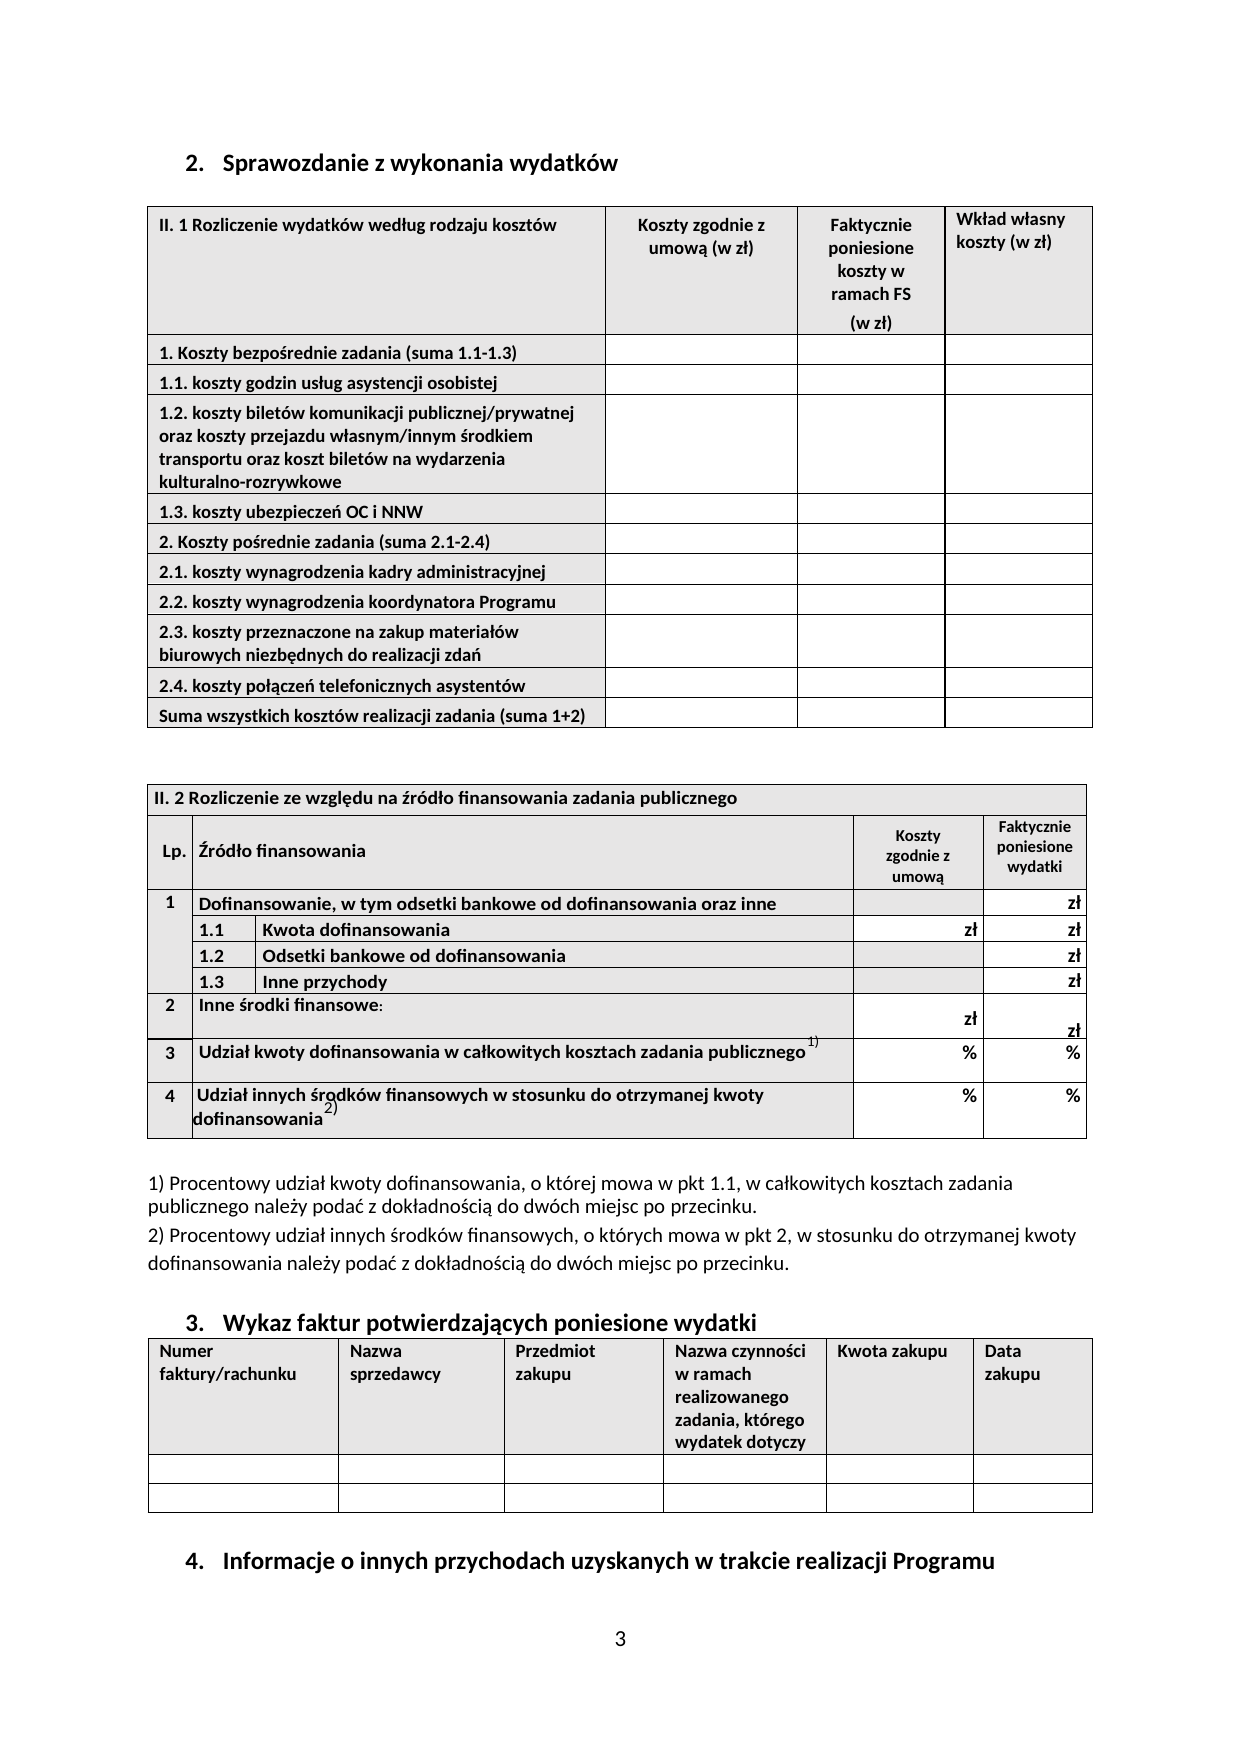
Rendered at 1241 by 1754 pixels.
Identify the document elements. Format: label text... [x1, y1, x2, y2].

table_header II. 2 Rozliczenie ze względu na źródło finansowania zadania publicznego [148, 785, 1086, 815]
table_cell [664, 1455, 826, 1483]
table_cell zł [984, 916, 1086, 941]
table_cell Udział kwoty dofinansowania w całkowitych kosztach zadania publicznego1) [193, 1039, 853, 1082]
table_cell zł [854, 916, 983, 941]
table_cell [946, 554, 1092, 583]
table_cell [798, 335, 944, 364]
table_cell 2 2 [148, 994, 192, 1038]
table_header Nazwa czynności w ramach realizowanego zadania, którego wydatek dotyczy [664, 1339, 826, 1454]
table_cell zł [984, 942, 1086, 967]
table_cell 1.1. koszty godzin usług asystencji osobistej [148, 365, 605, 394]
table_cell Udział innych środków finansowych w stosunku do otrzymanej kwoty dofinansowania2) [193, 1083, 853, 1138]
table_cell [946, 365, 1092, 394]
table_cell [854, 942, 983, 967]
table_cell zł [854, 994, 983, 1038]
table_cell 4 [148, 1083, 192, 1138]
table_cell [149, 1455, 338, 1483]
table_cell [606, 335, 797, 364]
table_cell Źródło finansowania [193, 816, 853, 889]
table_cell [606, 698, 797, 727]
table_cell [505, 1455, 663, 1483]
text dofinansowania należy podać z dokładnością do dwóch miejsc po przecinku. [148, 1251, 1093, 1275]
table_cell 2.1. koszty wynagrodzenia kadry administracyjnej [148, 554, 605, 583]
table_cell [798, 395, 944, 493]
table_cell 2.2. koszty wynagrodzenia koordynatora Programu [148, 585, 605, 613]
table_cell Odsetki bankowe od dofinansowania [256, 942, 853, 967]
subtitle Informacje o innych przychodach uzyskanych w trakcie realizacji Programu [185, 1545, 1093, 1576]
table_cell [946, 615, 1092, 667]
table_cell [505, 1484, 663, 1512]
table_cell Kwota dofinansowania [256, 916, 853, 941]
table_cell [827, 1484, 973, 1512]
table_cell [854, 890, 983, 915]
table_cell 1.1 [193, 916, 255, 941]
table_cell [606, 615, 797, 667]
table_cell Koszty zgodnie z umową [854, 816, 983, 889]
table_cell 1.2 [193, 942, 255, 967]
table_cell 2. Koszty pośrednie zadania (suma 2.1-2.4) [148, 524, 605, 553]
table_cell % [984, 1083, 1086, 1138]
table_header Data zakupu [974, 1339, 1092, 1454]
table_cell 1.3 [193, 968, 255, 993]
table_cell [606, 365, 797, 394]
table_cell Dofinansowanie, w tym odsetki bankowe od dofinansowania oraz inne przychody ogółem: [193, 890, 853, 915]
table_cell [974, 1455, 1092, 1483]
table_cell [946, 698, 1092, 727]
table_cell [798, 494, 944, 523]
table_cell 1 [148, 890, 192, 993]
table_cell [946, 494, 1092, 523]
table_cell [946, 585, 1092, 613]
table_header Kwota zakupu [827, 1339, 973, 1454]
table_cell % [854, 1039, 983, 1082]
table_cell [606, 554, 797, 583]
table_cell 1.2. koszty biletów komunikacji publicznej/prywatnej oraz koszty przejazdu własnym/innym środkiem transportu oraz koszt biletów na wydarzenia kulturalno-rozrywkowe [148, 395, 605, 493]
text 2) Procentowy udział innych środków finansowych, o których mowa w pkt 2, w stosunku do otrzymanej kwoty [148, 1223, 1093, 1247]
table_cell Suma wszystkich kosztów realizacji zadania (suma 1+2) [148, 698, 605, 727]
table_cell [798, 554, 944, 583]
table_header Wkład własny koszty (w zł) [946, 207, 1092, 334]
table_cell [606, 395, 797, 493]
table_cell Inne przychody [256, 968, 853, 993]
table_cell [798, 615, 944, 667]
table_cell [946, 335, 1092, 364]
table_cell Faktycznie poniesione wydatki [984, 816, 1086, 889]
table_cell [854, 968, 983, 993]
table_cell [798, 524, 944, 553]
table_cell [606, 524, 797, 553]
subtitle Sprawozdanie z wykonania wydatków [185, 148, 1093, 178]
table_header II. 1 Rozliczenie wydatków według rodzaju kosztów [148, 207, 605, 334]
subtitle Wykaz faktur potwierdzających poniesione wydatki [185, 1307, 1093, 1338]
table_cell 1. Koszty bezpośrednie zadania (suma 1.1-1.3) [148, 335, 605, 364]
table_cell zł [984, 890, 1086, 915]
table_cell % [984, 1039, 1086, 1082]
table_cell 2.3. koszty przeznaczone na zakup materiałów biurowych niezbędnych do realizacji zdań [148, 615, 605, 667]
table_cell [798, 668, 944, 697]
table_cell [339, 1484, 504, 1512]
table_cell 1.3. koszty ubezpieczeń OC i NNW [148, 494, 605, 523]
table_cell 3 [148, 1040, 192, 1082]
table_cell [798, 365, 944, 394]
table_cell [946, 524, 1092, 553]
table_cell [946, 668, 1092, 697]
table_cell [606, 668, 797, 697]
table_cell [149, 1484, 338, 1512]
table_header Nazwa sprzedawcy [339, 1339, 504, 1454]
table_cell [664, 1484, 826, 1512]
table_header Przedmiot zakupu [505, 1339, 663, 1454]
table_header Numer faktury/rachunku [149, 1339, 338, 1454]
table_cell [827, 1455, 973, 1483]
table_cell [339, 1455, 504, 1483]
table_cell [946, 395, 1092, 493]
table_cell Inne środki finansowe: [193, 994, 853, 1038]
table_cell % [854, 1083, 983, 1138]
table_cell [606, 585, 797, 613]
table_cell [974, 1484, 1092, 1512]
table_cell zł [984, 994, 1086, 1038]
table_cell zł [984, 968, 1086, 993]
text 1) Procentowy udział kwoty dofinansowania, o której mowa w pkt 1.1, w całkowitych kosztach zadania publicznego należy podać z dokładnością do dwóch miejsc po przecinku. [148, 1171, 1093, 1219]
table_header Koszty zgodnie z umową (w zł) [606, 207, 797, 334]
table_cell 2.4. koszty połączeń telefonicznych asystentów [148, 668, 605, 697]
table_cell [798, 698, 944, 727]
table_cell [606, 494, 797, 523]
table_cell [798, 585, 944, 613]
table_header Faktycznie poniesione koszty w ramach FS (w zł) [798, 207, 944, 334]
table_cell Lp. [148, 816, 192, 889]
